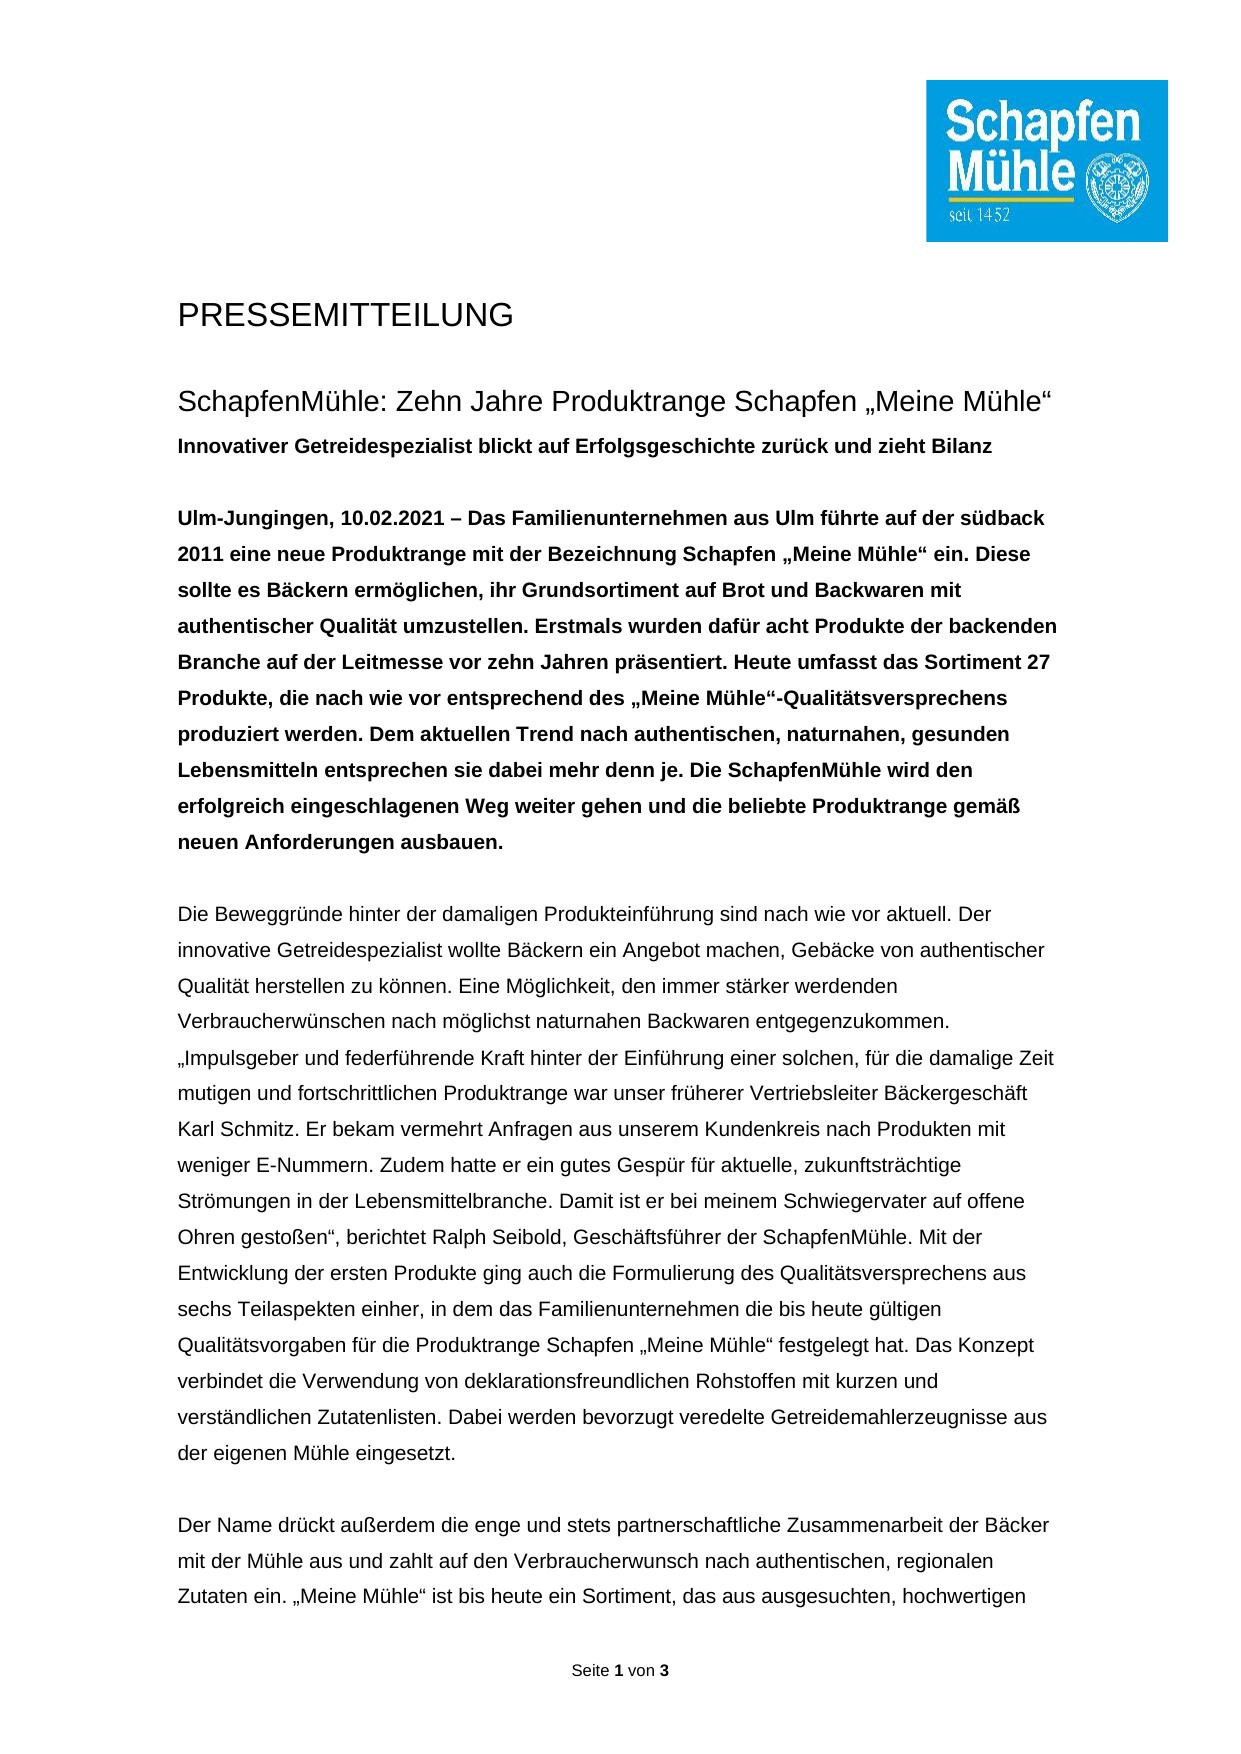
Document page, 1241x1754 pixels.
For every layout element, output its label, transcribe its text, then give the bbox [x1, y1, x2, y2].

picture [1076, 99, 1113, 142]
picture [1095, 205, 1102, 212]
text Innovativer Getreidespezialist blickt auf Erfolgsgeschichte zurück und zieht Bilanz [177, 434, 1063, 458]
picture [984, 210, 990, 218]
picture [1025, 109, 1075, 192]
picture [995, 208, 1001, 221]
picture [949, 148, 1037, 192]
picture [1116, 109, 1140, 141]
picture [1085, 153, 1149, 222]
picture [948, 197, 1074, 203]
text Ulm-Jungingen, 10.02.2021 – Das Familienunternehmen aus Ulm führte auf der südback 2011 eine neue Produktrange mit der Bezeichnung Schapfen „Meine Mühle“ ein. Diese sollte es Bäckern ermöglichen, ihr Grundsortiment auf Brot und Backwaren mit authentischer Qualität umzustellen. Erstmals wurden dafür acht Produkte der backenden Branche auf der Leitmesse vor zehn Jahren präsentiert. Heute umfasst das Sortiment 27 Produkte, die nach wie vor entsprechend des „Meine Mühle“-Qualitätsversprechens produziert werden. Dem aktuellen Trend nach authentischen, naturnahen, gesunden Lebensmitteln entsprechen sie dabei mehr denn je. Die SchapfenMühle wird den erfolgreich eingeschlagenen Weg weiter gehen und die beliebte Produktrange gemäß neuen Anforderungen ausbauen. [177, 506, 1063, 854]
picture [946, 99, 1027, 142]
picture [989, 149, 1007, 157]
picture [951, 211, 960, 221]
text Die Beweggründe hinter der damaligen Produkteinführung sind nach wie vor aktuell. Der innovative Getreidespezialist wollte Bäckern ein Angebot machen, Gebäcke von authentischer Qualität herstellen zu können. Eine Möglichkeit, den immer stärker werdenden Verbraucherwünschen nach möglichst naturnahen Backwaren entgegenzukommen. „Impulsgeber und federführende Kraft hinter der Einführung einer solchen, für die damalige Zeit mutigen und fortschrittlichen Produktrange war unser früherer Vertriebsleiter Bäckergeschäft Karl Schmitz. Er bekam vermehrt Anfragen aus unserem Kundenkreis nach Produkten mit weniger E-Nummern. Zudem hatte er ein gutes Gespür für aktuelle, zukunftsträchtige Strömungen in der Lebensmittelbranche. Damit ist er bei meinem Schwiegervater auf offene Ohren gestoßen“, berichtet Ralph Seibold, Geschäftsführer der SchapfenMühle. Mit der Entwicklung der ersten Produkte ging auch die Formulierung des Qualitätsversprechens aus sechs Teilaspekten einher, in dem das Familienunternehmen die bis heute gültigen Qualitätsvorgaben für die Produktrange Schapfen „Meine Mühle“ festgelegt hat. Das Konzept verbindet die Verwendung von deklarationsfreundlichen Rohstoffen mit kurzen und verständlichen Zutatenlisten. Dabei werden bevorzugt veredelte Getreidemahlerzeugnisse aus der eigenen Mühle eingesetzt. [177, 902, 1063, 1464]
text PRESSEMITTEILUNG [177, 295, 1063, 334]
text SchapfenMühle: Zehn Jahre Produktrange Schapfen „Meine Mühle“ [177, 384, 1063, 418]
